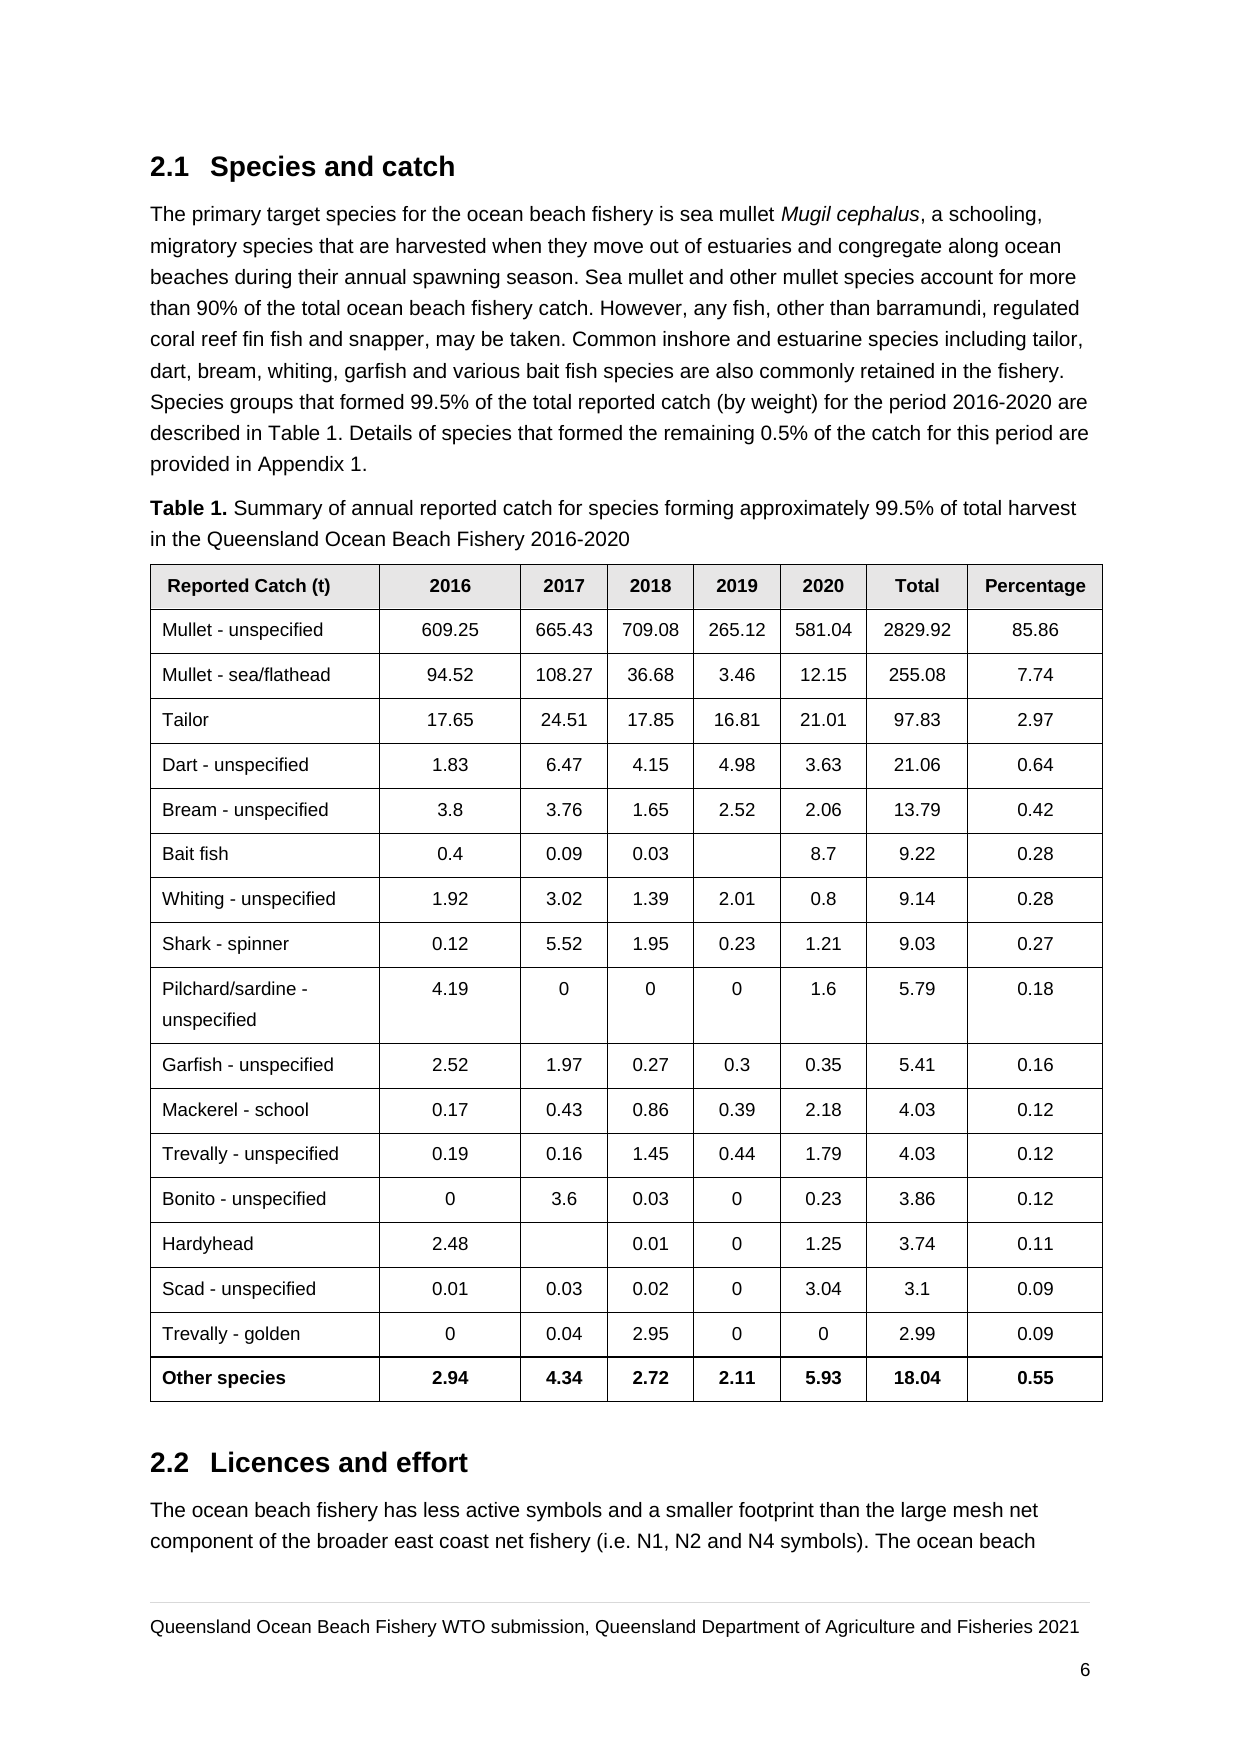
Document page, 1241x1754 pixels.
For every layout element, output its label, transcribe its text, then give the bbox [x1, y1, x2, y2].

table_cell 0 [380, 1313, 520, 1356]
table_cell 265.12 [694, 610, 780, 653]
table_cell Tailor [151, 699, 379, 743]
table_cell 1.83 [380, 744, 520, 788]
table_cell 0.3 [694, 1044, 780, 1088]
table_cell 4.98 [694, 744, 780, 788]
table_cell 0.23 [694, 923, 780, 967]
table_header 2020 [781, 565, 866, 608]
table_cell 1.65 [608, 789, 693, 832]
table_cell Mullet - unspecified [151, 610, 379, 653]
table_cell 2.94 [380, 1358, 520, 1401]
table_cell 4.15 [608, 744, 693, 788]
table_cell Mackerel - school [151, 1089, 379, 1132]
table_cell 4.19 [380, 968, 520, 1043]
table_cell 0.42 [968, 789, 1102, 832]
table_cell 3.76 [521, 789, 607, 832]
table_cell 0.12 [968, 1178, 1102, 1222]
table_cell 9.03 [867, 923, 967, 967]
table_cell 0.01 [380, 1268, 520, 1312]
table_cell 2.95 [608, 1313, 693, 1356]
table_cell 9.14 [867, 878, 967, 922]
table_cell 0.27 [968, 923, 1102, 967]
table_cell 0.17 [380, 1089, 520, 1132]
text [150, 1491, 1090, 1553]
table_cell 2.06 [781, 789, 866, 832]
table_cell Scad - unspecified [151, 1268, 379, 1312]
table_cell 5.52 [521, 923, 607, 967]
table_cell 0.12 [968, 1134, 1102, 1177]
table_cell Bonito - unspecified [151, 1178, 379, 1222]
table_cell 1.95 [608, 923, 693, 967]
table_cell Bream - unspecified [151, 789, 379, 832]
table_cell 17.65 [380, 699, 520, 743]
table_cell 2.01 [694, 878, 780, 922]
table_cell 8.7 [781, 834, 866, 877]
table_cell 12.15 [781, 654, 866, 698]
table_cell 0.03 [521, 1268, 607, 1312]
table_cell [694, 834, 780, 877]
table_cell 5.93 [781, 1358, 866, 1401]
table_cell 709.08 [608, 610, 693, 653]
table_cell 21.06 [867, 744, 967, 788]
table_cell Shark - spinner [151, 923, 379, 967]
table_cell 0.39 [694, 1089, 780, 1132]
table_cell 2.52 [694, 789, 780, 832]
table_cell 17.85 [608, 699, 693, 743]
table_cell 0 [694, 1268, 780, 1312]
text The primary target species for the ocean beach fishery is sea mullet Mugil cephalus, a schooling, migratory species that are harvested when they move out of estuaries and congregate along ocean beaches during their annual spawning season. Sea mullet and other mullet species account for more than 90% of the total ocean beach fishery catch. However, any fish, other than barramundi, regulated coral reef fin fish and snapper, may be taken. Common inshore and estuarine species including tailor, dart, bream, whiting, garfish and various bait fish species are also commonly retained in the fishery. Species groups that formed 99.5% of the total reported catch (by weight) for the period 2016-2020 are described in Table 1. Details of species that formed the remaining 0.5% of the catch for this period are provided in Appendix 1. [150, 195, 1090, 476]
table_cell 7.74 [968, 654, 1102, 698]
table_cell 0 [694, 1178, 780, 1222]
table_header 2019 [694, 565, 780, 608]
table_cell 0.04 [521, 1313, 607, 1356]
table_cell 24.51 [521, 699, 607, 743]
table_cell 255.08 [867, 654, 967, 698]
subtitle Licences and effort [150, 1446, 1090, 1478]
table_cell 94.52 [380, 654, 520, 698]
table_cell 609.25 [380, 610, 520, 653]
table_cell Trevally - unspecified [151, 1134, 379, 1177]
table_cell Hardyhead [151, 1223, 379, 1267]
table_cell 3.02 [521, 878, 607, 922]
table_cell 3.86 [867, 1178, 967, 1222]
table_cell 0.4 [380, 834, 520, 877]
table_cell 3.74 [867, 1223, 967, 1267]
table_cell [521, 1223, 607, 1267]
table_cell 9.22 [867, 834, 967, 877]
table_cell 2.99 [867, 1313, 967, 1356]
table_header Total [867, 565, 967, 608]
table_cell 0.28 [968, 834, 1102, 877]
table_cell 0.09 [968, 1313, 1102, 1356]
table_cell 3.6 [521, 1178, 607, 1222]
table_cell 0.64 [968, 744, 1102, 788]
table_cell 1.25 [781, 1223, 866, 1267]
table_cell 2.52 [380, 1044, 520, 1088]
table_cell 581.04 [781, 610, 866, 653]
table_cell 1.79 [781, 1134, 866, 1177]
table_cell 5.41 [867, 1044, 967, 1088]
table_cell Garfish - unspecified [151, 1044, 379, 1088]
table_cell 0 [694, 1313, 780, 1356]
table_cell 5.79 [867, 968, 967, 1043]
table_cell Mullet - sea/flathead [151, 654, 379, 698]
table_cell 0.86 [608, 1089, 693, 1132]
table_cell 1.45 [608, 1134, 693, 1177]
table_cell 2.72 [608, 1358, 693, 1401]
table_cell 0 [380, 1178, 520, 1222]
table_cell Bait fish [151, 834, 379, 877]
table_cell 21.01 [781, 699, 866, 743]
table_cell 16.81 [694, 699, 780, 743]
table_cell 6.47 [521, 744, 607, 788]
table_cell 3.63 [781, 744, 866, 788]
table_header 2017 [521, 565, 607, 608]
subtitle Species and catch [150, 150, 1090, 182]
table_cell 3.1 [867, 1268, 967, 1312]
table_cell 0 [608, 968, 693, 1043]
table_header Reported Catch (t) [151, 565, 379, 608]
table_cell 108.27 [521, 654, 607, 698]
table_header 2016 [380, 565, 520, 608]
table_cell 97.83 [867, 699, 967, 743]
table_cell 3.04 [781, 1268, 866, 1312]
table_cell 0.28 [968, 878, 1102, 922]
table_cell 4.03 [867, 1134, 967, 1177]
table_cell 0.12 [380, 923, 520, 967]
table_cell 2.97 [968, 699, 1102, 743]
table_cell Pilchard/sardine - unspecified [151, 968, 379, 1043]
table_cell 0.09 [521, 834, 607, 877]
table_cell 2.18 [781, 1089, 866, 1132]
table_cell 85.86 [968, 610, 1102, 653]
table_cell 0.19 [380, 1134, 520, 1177]
table_cell 0.8 [781, 878, 866, 922]
table_cell 1.97 [521, 1044, 607, 1088]
table_cell 0.11 [968, 1223, 1102, 1267]
table_cell 4.03 [867, 1089, 967, 1132]
table_cell 18.04 [867, 1358, 967, 1401]
table_cell 0 [694, 968, 780, 1043]
table_cell Whiting - unspecified [151, 878, 379, 922]
table_cell Other species [151, 1358, 379, 1401]
table_cell 0.02 [608, 1268, 693, 1312]
table_cell 2829.92 [867, 610, 967, 653]
table_cell 4.34 [521, 1358, 607, 1401]
table_cell 36.68 [608, 654, 693, 698]
table_cell 1.39 [608, 878, 693, 922]
table_cell 2.48 [380, 1223, 520, 1267]
table_cell 665.43 [521, 610, 607, 653]
table_cell Dart - unspecified [151, 744, 379, 788]
table_cell 2.11 [694, 1358, 780, 1401]
table_cell 1.6 [781, 968, 866, 1043]
table_cell 0.43 [521, 1089, 607, 1132]
table_cell 0 [694, 1223, 780, 1267]
table_cell 0 [781, 1313, 866, 1356]
table_cell 0.03 [608, 834, 693, 877]
table_cell 1.92 [380, 878, 520, 922]
table_cell 0.03 [608, 1178, 693, 1222]
table_cell 1.21 [781, 923, 866, 967]
table_cell Trevally - golden [151, 1313, 379, 1356]
table_cell 0.12 [968, 1089, 1102, 1132]
table_cell 0.01 [608, 1223, 693, 1267]
text Table 1. Summary of annual reported catch for species forming approximately 99.5% of total harvest in the Queensland Ocean Beach Fishery 2016-2020 [150, 489, 1090, 551]
table_cell 0.44 [694, 1134, 780, 1177]
table_cell 0.35 [781, 1044, 866, 1088]
table_cell 0.09 [968, 1268, 1102, 1312]
table_cell 3.8 [380, 789, 520, 832]
table_cell 0.55 [968, 1358, 1102, 1401]
table_cell 0.27 [608, 1044, 693, 1088]
table_cell 0.16 [521, 1134, 607, 1177]
table_cell 0.23 [781, 1178, 866, 1222]
table_header Percentage [968, 565, 1102, 608]
table_header 2018 [608, 565, 693, 608]
table_cell 0.18 [968, 968, 1102, 1043]
table_cell 0.16 [968, 1044, 1102, 1088]
table_cell 13.79 [867, 789, 967, 832]
table_cell 3.46 [694, 654, 780, 698]
table_cell 0 [521, 968, 607, 1043]
